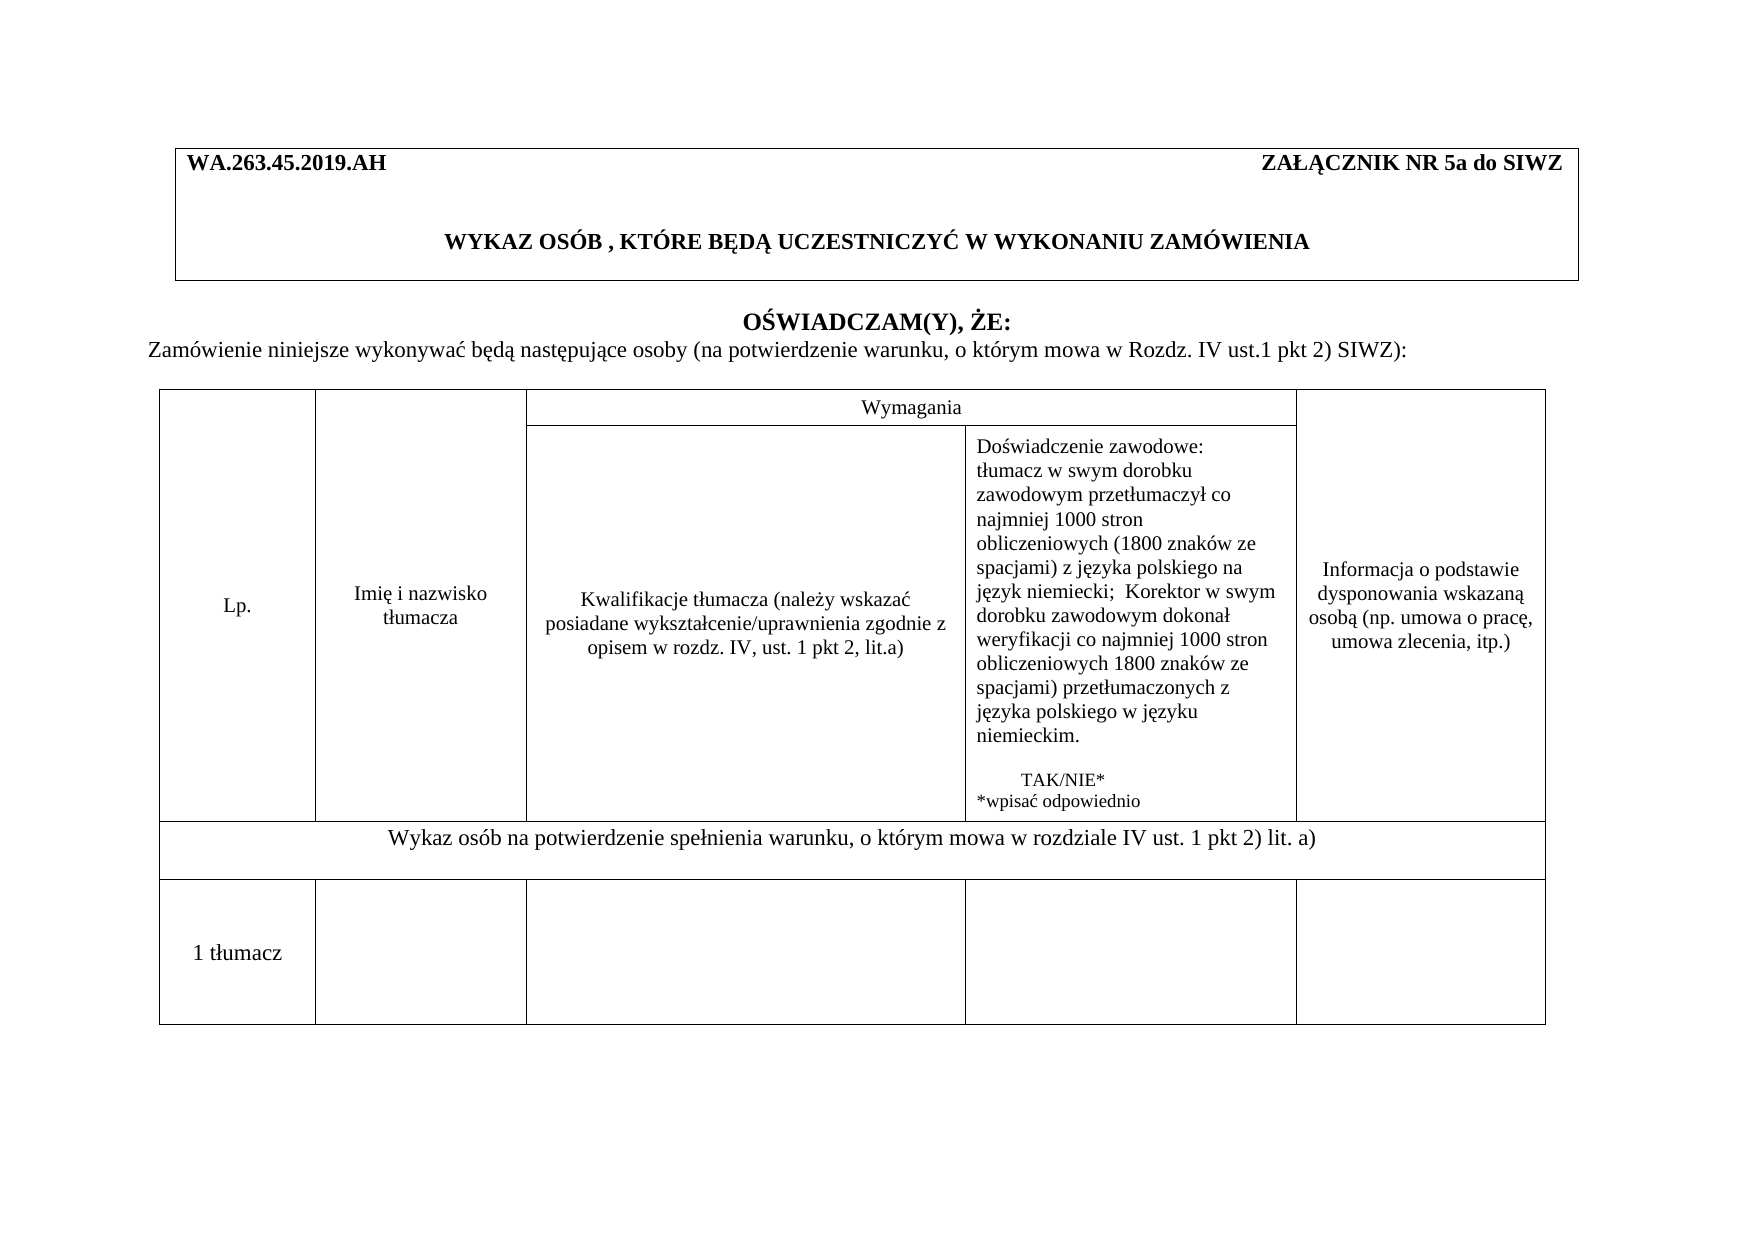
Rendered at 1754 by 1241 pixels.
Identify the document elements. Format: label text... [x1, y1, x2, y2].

table_cell Kwalifikacje tłumacza (należy wskazać posiadane wykształcenie/uprawnienia zgodnie z opisem w rozdz. IV, ust. 1 pkt 2, lit.a) [527, 426, 965, 821]
table_cell 1 tłumacz [160, 880, 315, 1024]
list OŚWIADCZAM(Y), ŻE: [148, 307, 1606, 336]
table_header Wymagania [527, 390, 1296, 424]
table_header Imię i nazwisko tłumacza [316, 390, 526, 821]
table_cell Wykaz osób na potwierdzenie spełnienia warunku, o którym mowa w rozdziale IV ust. 1 pkt 2) lit. a) [160, 822, 1545, 879]
table_header WA.263.45.2019.AH ZAŁĄCZNIK NR 5a do SIWZ [176, 149, 1578, 228]
table_cell [316, 880, 526, 1024]
table_header Informacja o podstawie dysponowania wskazaną osobą (np. umowa o pracę, umowa zlecenia, itp.) [1297, 390, 1545, 821]
table_cell Doświadczenie zawodowe: tłumacz w swym dorobku zawodowym przetłumaczył co najmniej 1000 stron obliczeniowych (1800 znaków ze spacjami) z języka polskiego na język niemiecki; Korektor w swym dorobku zawodowym dokonał weryfikacji co najmniej 1000 stron obliczeniowych 1800 znaków ze spacjami) przetłumaczonych z języka polskiego w języku niemieckim. TAK/NIE* *wpisać odpowiednio [966, 426, 1296, 821]
table_cell [1297, 880, 1545, 1024]
table_header Lp. [160, 390, 315, 821]
text Zamówienie niniejsze wykonywać będą następujące osoby (na potwierdzenie warunku, o którym mowa w Rozdz. IV ust.1 pkt 2) SIWZ): [148, 336, 1606, 362]
table_cell [966, 880, 1296, 1024]
table_cell [527, 880, 965, 1024]
table_cell Wykaz Osób , które będą uczestniczyć w wykonaniu zamówienia [176, 228, 1578, 280]
